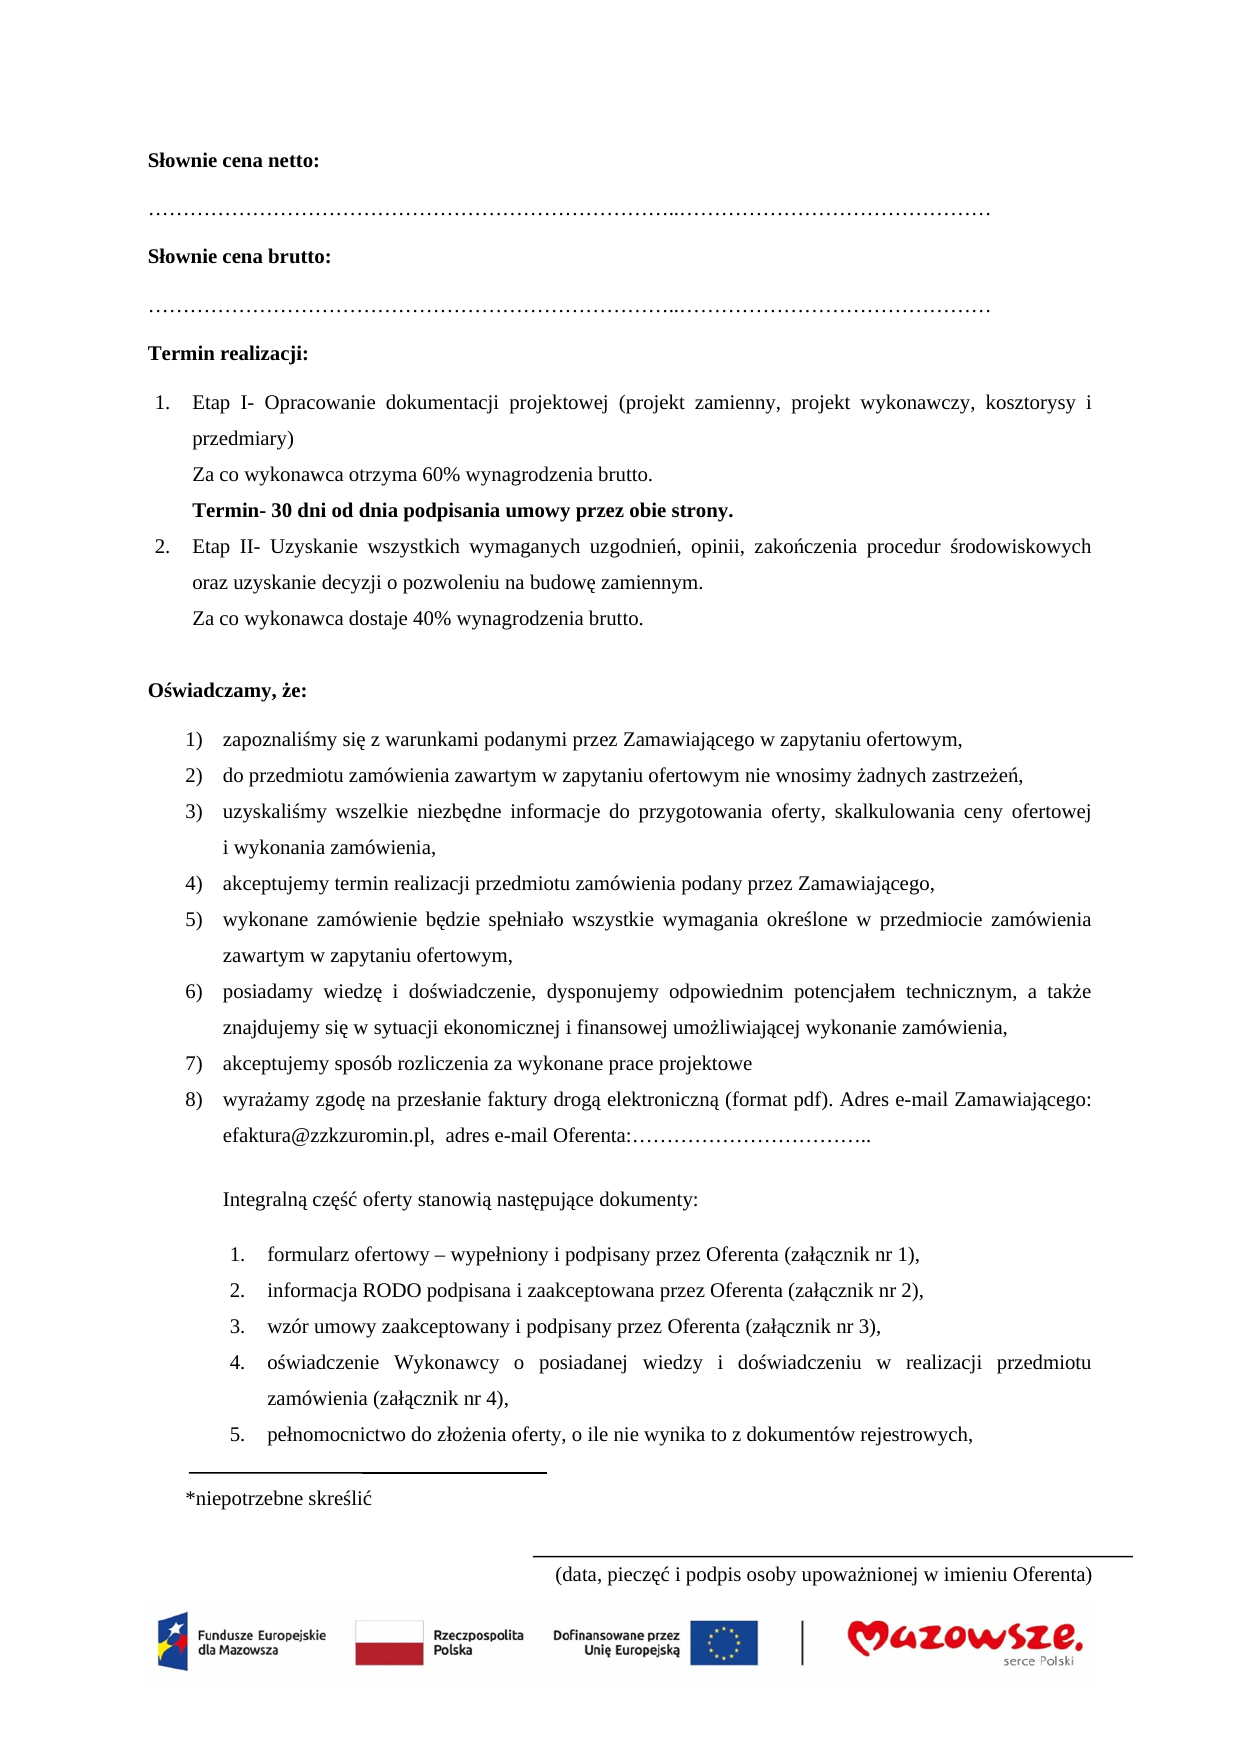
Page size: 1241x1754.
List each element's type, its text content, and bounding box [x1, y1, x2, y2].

text Słownie cena brutto: [148, 244, 1093, 268]
text …………………………………………………………………..……………………………………… [148, 293, 1093, 317]
text …………………………………………………………………..……………………………………… [148, 196, 1093, 220]
text Termin realizacji: [148, 341, 1093, 365]
list Za co wykonawca otrzyma 60% wynagrodzenia brutto. [192, 462, 1093, 486]
list posiadamy wiedzę i doświadczenie, dysponujemy odpowiednim potencjałem technicznym, a także znajdujemy się w sytuacji ekonomicznej i finansowej umożliwiającej wykonanie zamówienia, [185, 979, 1093, 1039]
list wyrażamy zgodę na przesłanie faktury drogą elektroniczną (format pdf). Adres e-mail Zamawiającego: efaktura@zzkzuromin.pl, adres e-mail Oferenta:…………………………….. [185, 1087, 1093, 1147]
list Termin- 30 dni od dnia podpisania umowy przez obie strony. [192, 498, 1093, 522]
list do przedmiotu zamówienia zawartym w zapytaniu ofertowym nie wnosimy żadnych zastrzeżeń, [185, 763, 1093, 787]
list wzór umowy zaakceptowany i podpisany przez Oferenta (załącznik nr 3), [229, 1314, 1093, 1338]
text Słownie cena netto: [148, 148, 1093, 172]
list informacja RODO podpisana i zaakceptowana przez Oferenta (załącznik nr 2), [229, 1278, 1093, 1302]
text Oświadczamy, że: [148, 678, 1093, 702]
text *niepotrzebne skreślić [185, 1486, 1093, 1510]
list formularz ofertowy – wypełniony i podpisany przez Oferenta (załącznik nr 1), [229, 1242, 1093, 1266]
list uzyskaliśmy wszelkie niezbędne informacje do przygotowania oferty, skalkulowania ceny ofertowej i wykonania zamówienia, [185, 799, 1093, 859]
list oświadczenie Wykonawcy o posiadanej wiedzy i doświadczeniu w realizacji przedmiotu zamówienia (załącznik nr 4), [229, 1350, 1093, 1410]
list zapoznaliśmy się z warunkami podanymi przez Zamawiającego w zapytaniu ofertowym, [185, 727, 1093, 751]
list akceptujemy termin realizacji przedmiotu zamówienia podany przez Zamawiającego, [185, 871, 1093, 895]
list Za co wykonawca dostaje 40% wynagrodzenia brutto. [192, 606, 1093, 630]
list akceptujemy sposób rozliczenia za wykonane prace projektowe [185, 1051, 1093, 1075]
list pełnomocnictwo do złożenia oferty, o ile nie wynika to z dokumentów rejestrowych, [229, 1422, 1093, 1446]
text (data, pieczęć i podpis osoby upoważnionej w imieniu Oferenta) [185, 1562, 1093, 1586]
picture [147, 1602, 1093, 1681]
list wykonane zamówienie będzie spełniało wszystkie wymagania określone w przedmiocie zamówienia zawartym w zapytaniu ofertowym, [185, 907, 1093, 967]
list Etap II- Uzyskanie wszystkich wymaganych uzgodnień, opinii, zakończenia procedur środowiskowych oraz uzyskanie decyzji o pozwoleniu na budowę zamiennym. [154, 534, 1093, 594]
list Etap I- Opracowanie dokumentacji projektowej (projekt zamienny, projekt wykonawczy, kosztorysy i przedmiary) [154, 390, 1093, 450]
list Integralną część oferty stanowią następujące dokumenty: [223, 1187, 1093, 1211]
